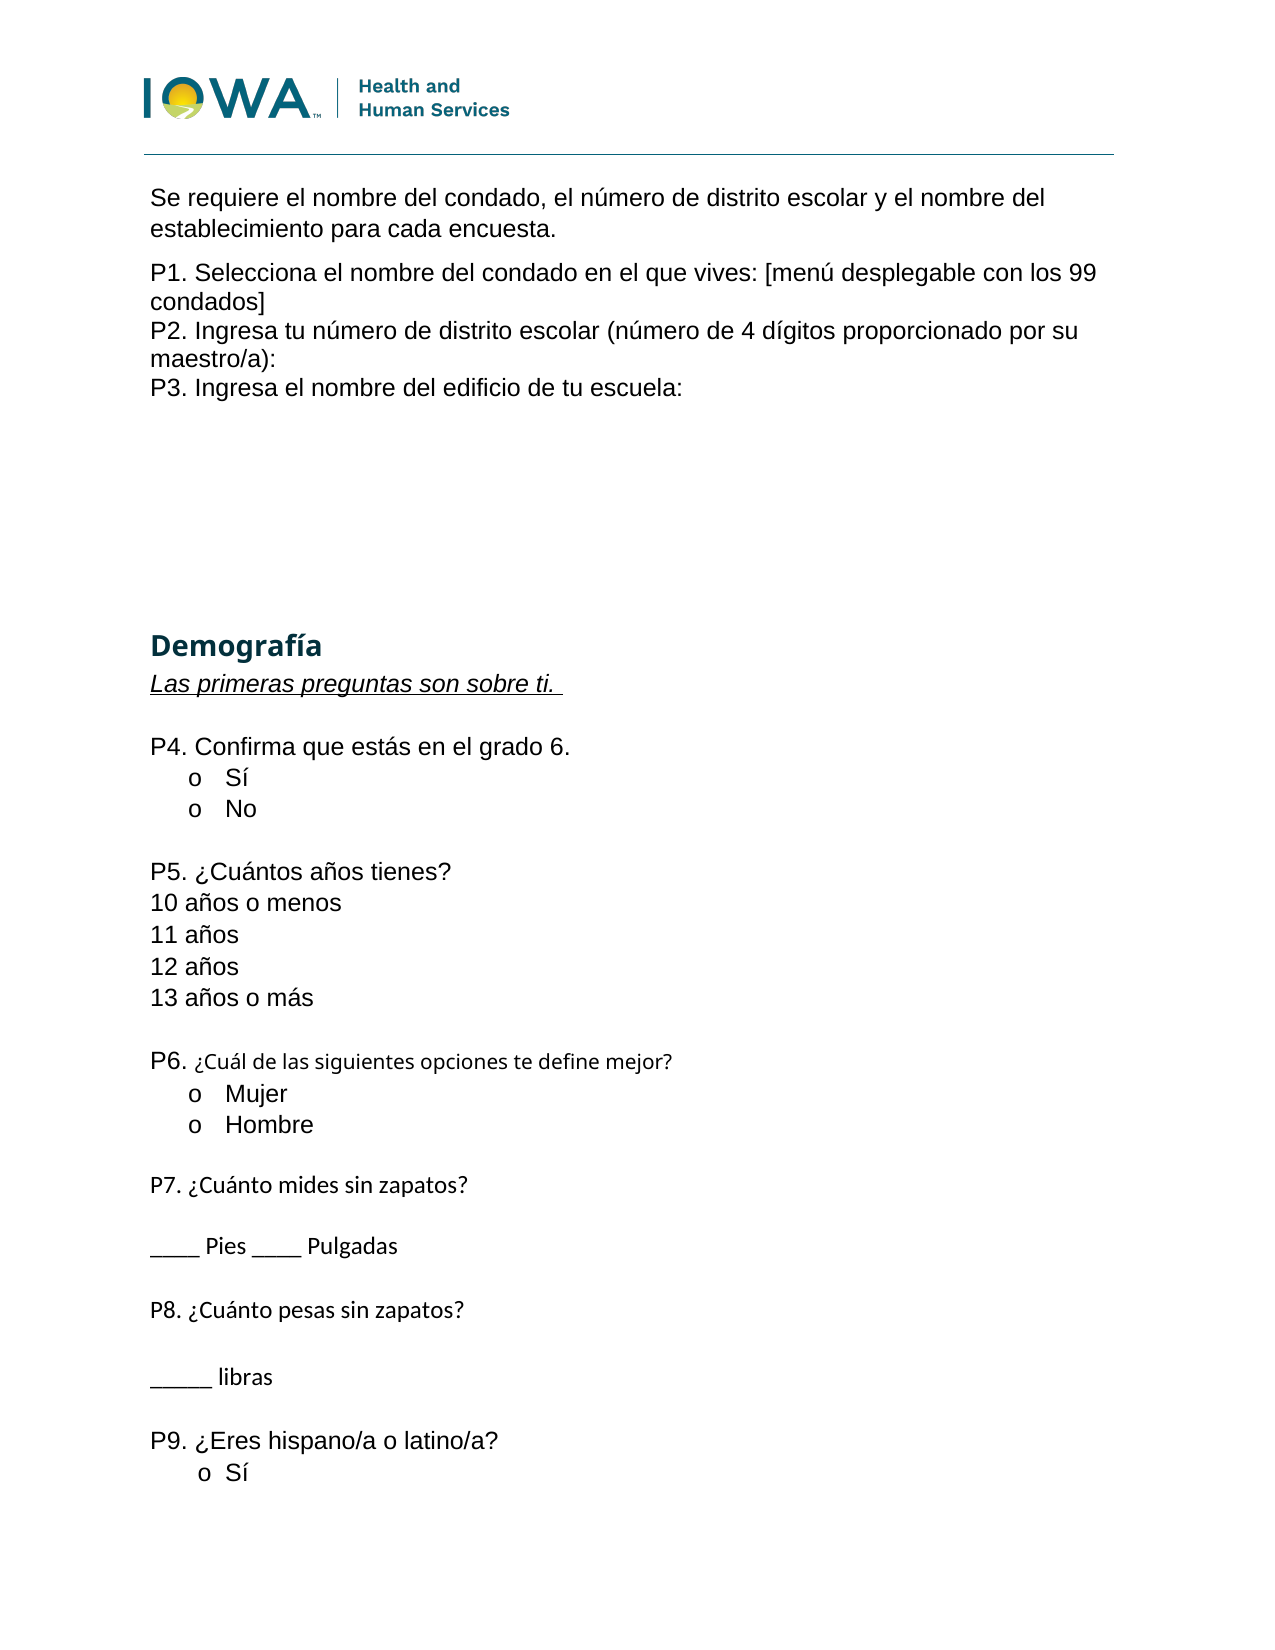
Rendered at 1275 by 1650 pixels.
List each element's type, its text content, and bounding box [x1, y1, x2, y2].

text _____ libras [150, 1361, 1125, 1392]
picture [143, 77, 510, 119]
text P6. ¿Cuál de las siguientes opciones te define mejor? [150, 1046, 1125, 1076]
text P8. ¿Cuánto pesas sin zapatos? [150, 1294, 1125, 1325]
text P2. Ingresa tu número de distrito escolar (número de 4 dígitos proporcionado por su maestro/a): [150, 316, 1125, 373]
list Hombre [187, 1110, 1125, 1141]
text 12 años [150, 952, 1125, 980]
text 11 años [150, 920, 1125, 949]
text P3. Ingresa el nombre del edificio de tu escuela: [150, 373, 1125, 402]
text P1. Selecciona el nombre del condado en el que vives: [menú desplegable con los 99 condados] [150, 258, 1125, 316]
text Las primeras preguntas son sobre ti. [150, 669, 1125, 697]
text 13 años o más [150, 983, 1125, 1012]
list Mujer [187, 1079, 1125, 1110]
text P9. ¿Eres hispano/a o latino/a? [150, 1426, 1125, 1455]
text 10 años o menos [150, 888, 1125, 917]
list Sí [197, 1458, 1125, 1489]
text P4. Confirma que estás en el grado 6. [150, 732, 1125, 761]
text P7. ¿Cuánto mides sin zapatos? [150, 1169, 1125, 1199]
text P5. ¿Cuántos años tienes? [150, 857, 1125, 886]
text ____ Pies ____ Pulgadas [150, 1230, 1125, 1261]
subtitle Demografía [150, 625, 1125, 665]
list No [187, 794, 1125, 825]
list Sí [187, 763, 1125, 794]
text Se requiere el nombre del condado, el número de distrito escolar y el nombre del establecimiento para cada encuesta. [150, 183, 1125, 243]
